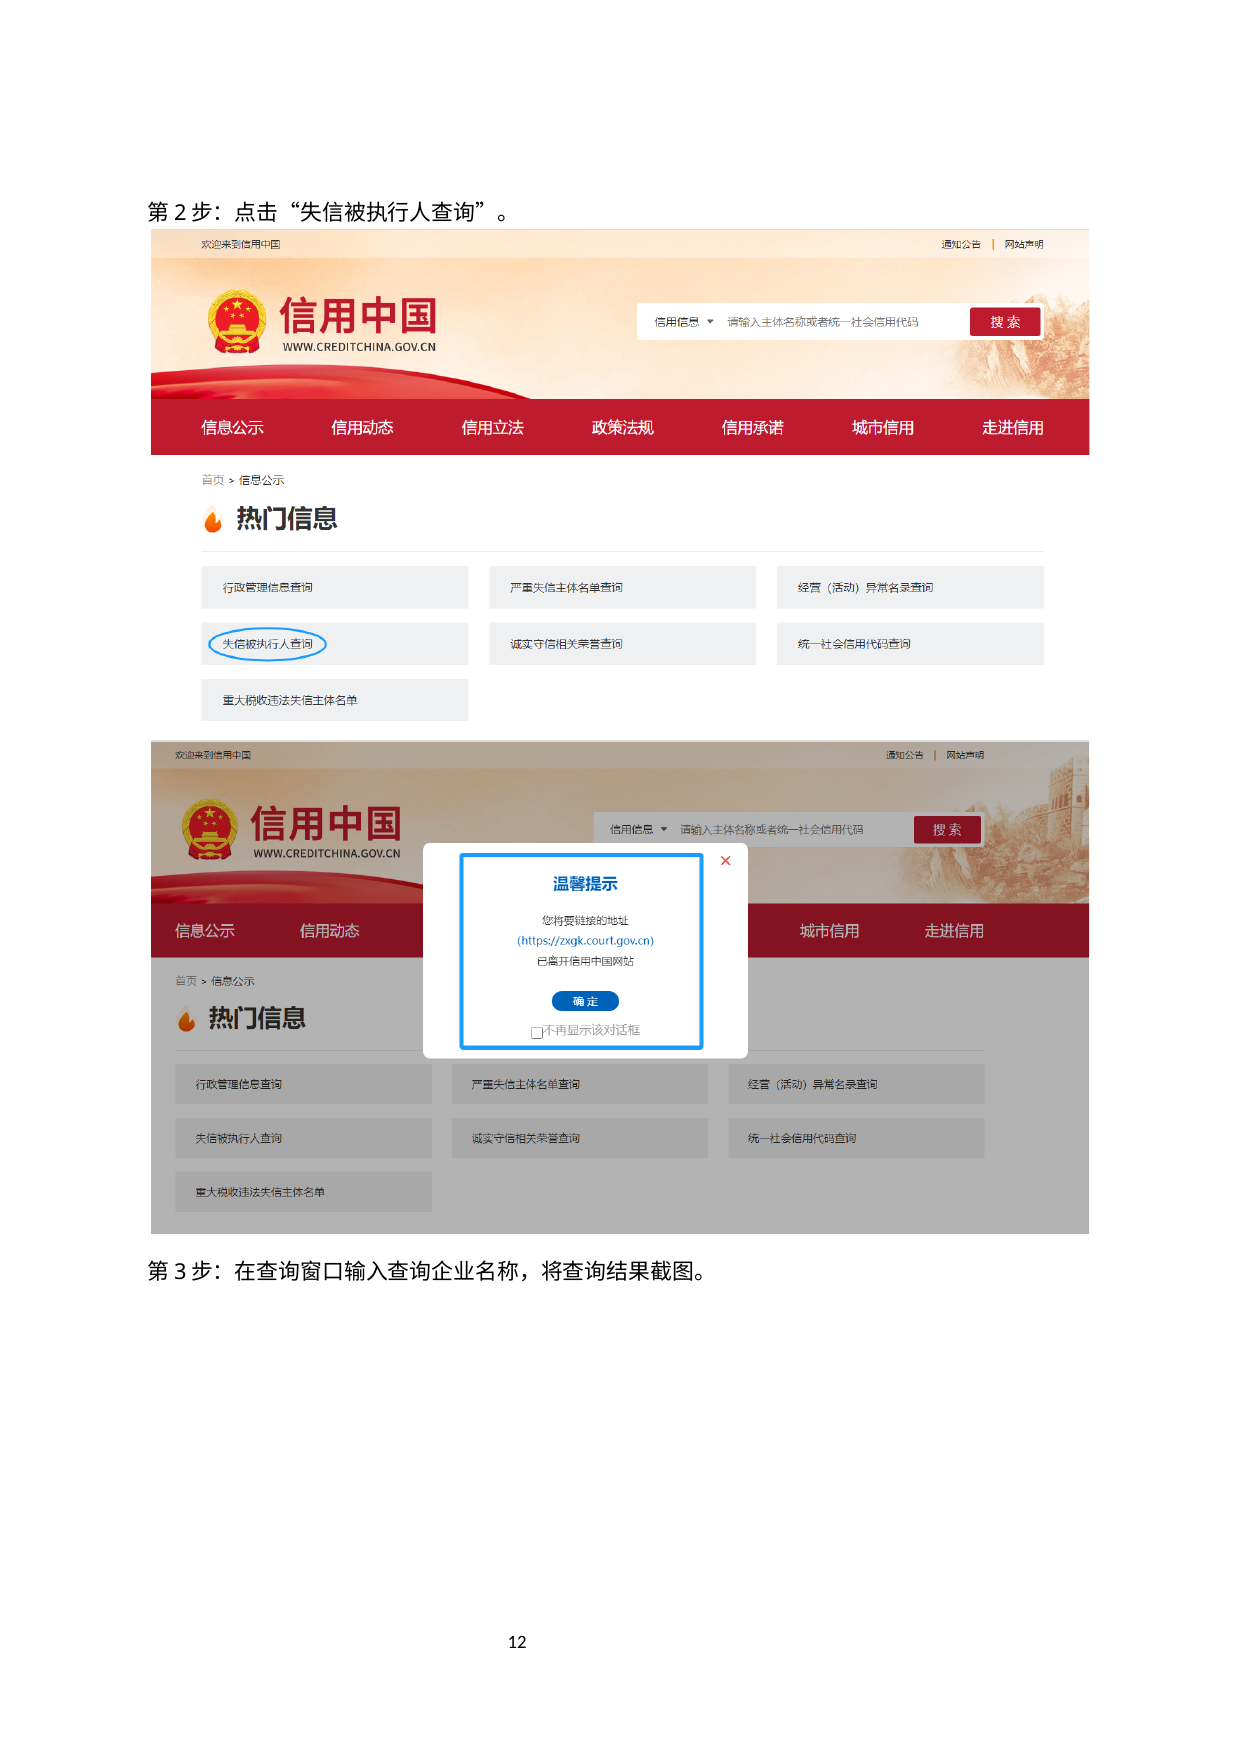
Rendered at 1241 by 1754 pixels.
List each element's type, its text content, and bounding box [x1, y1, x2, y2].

text 第3步：在查询窗口输入查询企业名称，将查询结果截图。 [148, 1253, 1093, 1287]
picture [151, 227, 1090, 1234]
text 第2步：点击“失信被执行人查询”。 [148, 194, 1093, 228]
